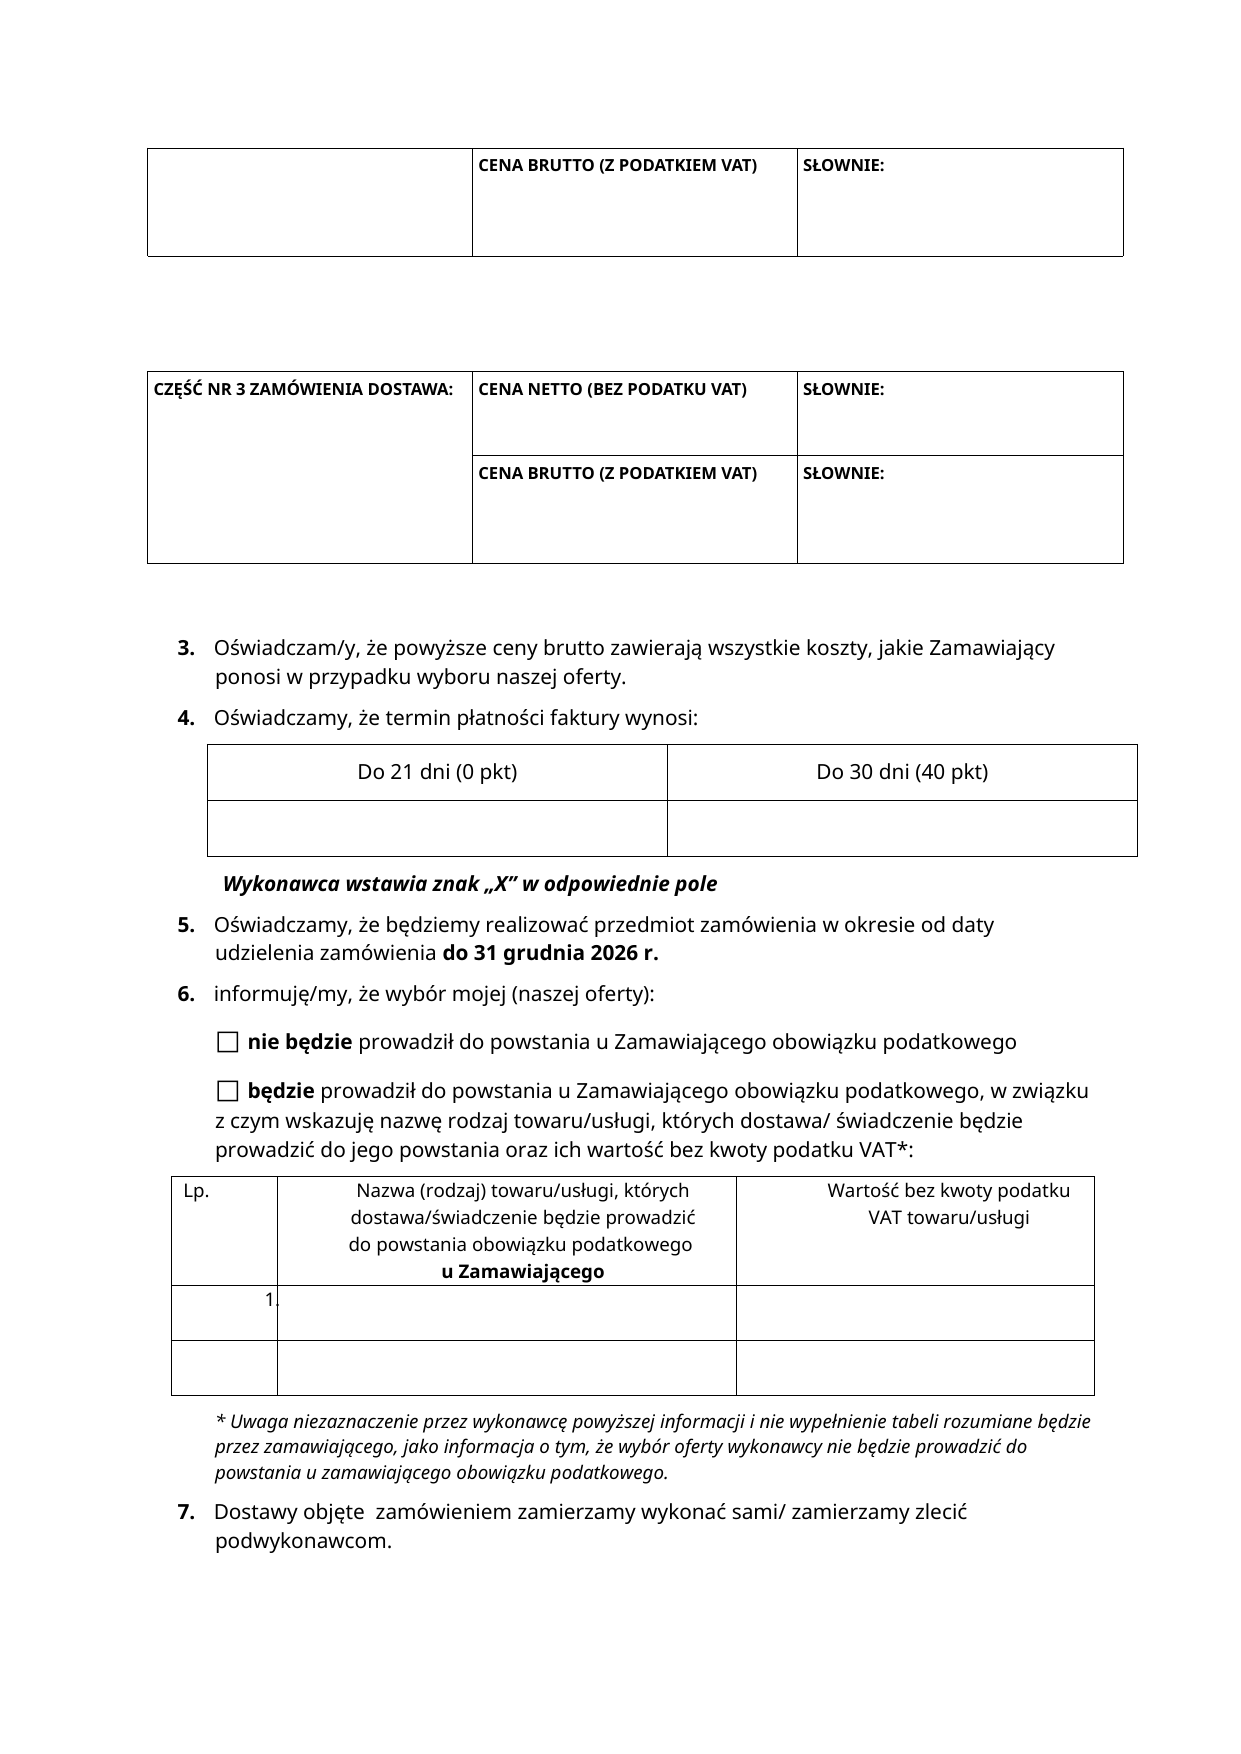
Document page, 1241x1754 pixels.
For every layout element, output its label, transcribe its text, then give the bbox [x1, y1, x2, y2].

list informuję/my, że wybór mojej (naszej oferty): [177, 979, 1093, 1008]
text □ nie będzie prowadził do powstania u Zamawiającego obowiązku podatkowego [215, 1020, 1093, 1057]
table_cell [278, 1341, 736, 1395]
table_cell [208, 801, 667, 856]
table_cell CENA BRUTTO (Z PODATKIEM VAT) [473, 149, 797, 256]
text □ będzie prowadził do powstania u Zamawiającego obowiązku podatkowego, w związku z czym wskazuję nazwę rodzaj towaru/usługi, których dostawa/ świadczenie będzie prowadzić do jego powstania oraz ich wartość bez kwoty podatku VAT*: [215, 1070, 1093, 1163]
table_header CENA NETTO (BEZ PODATKU VAT) [473, 372, 797, 455]
table_cell 1. [172, 1286, 277, 1340]
table_cell [668, 801, 1137, 856]
table_cell [737, 1286, 1094, 1340]
table_cell [278, 1286, 736, 1340]
table_cell CENA BRUTTO (Z PODATKIEM VAT) [473, 456, 797, 563]
table_cell SŁOWNIE: [798, 149, 1123, 256]
table_cell [737, 1341, 1094, 1395]
text * Uwaga niezaznaczenie przez wykonawcę powyższej informacji i nie wypełnienie tabeli rozumiane będzie przez zamawiającego, jako informacja o tym, że wybór oferty wykonawcy nie będzie prowadzić do powstania u zamawiającego obowiązku podatkowego. [215, 1408, 1093, 1485]
text Wykonawca wstawia znak „X” w odpowiednie pole [223, 869, 1093, 898]
table_cell SŁOWNIE: [798, 456, 1123, 563]
table_header SŁOWNIE: [798, 372, 1123, 455]
list Dostawy objęte zamówieniem zamierzamy wykonać sami/ zamierzamy zlecić podwykonawcom. [177, 1497, 1093, 1554]
table_header Nazwa (rodzaj) towaru/usługi, których dostawa/świadczenie będzie prowadzić do powstania obowiązku podatkowego u Zamawiającego [278, 1177, 736, 1285]
table_header Do 30 dni (40 pkt) [668, 745, 1137, 800]
list Oświadczamy, że będziemy realizować przedmiot zamówienia w okresie od daty udzielenia zamówienia do 31 grudnia 2026 r. [177, 910, 1093, 967]
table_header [148, 149, 472, 256]
table_header Do 21 dni (0 pkt) [208, 745, 667, 800]
table_header Lp. [172, 1177, 277, 1285]
list Oświadczamy, że termin płatności faktury wynosi: [177, 703, 1093, 731]
table_header Wartość bez kwoty podatku VAT towaru/usługi [737, 1177, 1094, 1285]
table_cell [172, 1341, 277, 1395]
table_header CZĘŚĆ NR 3 ZAMÓWIENIA DOSTAWA: [148, 372, 472, 563]
list Oświadczam/y, że powyższe ceny brutto zawierają wszystkie koszty, jakie Zamawiający ponosi w przypadku wyboru naszej oferty. [177, 633, 1093, 690]
